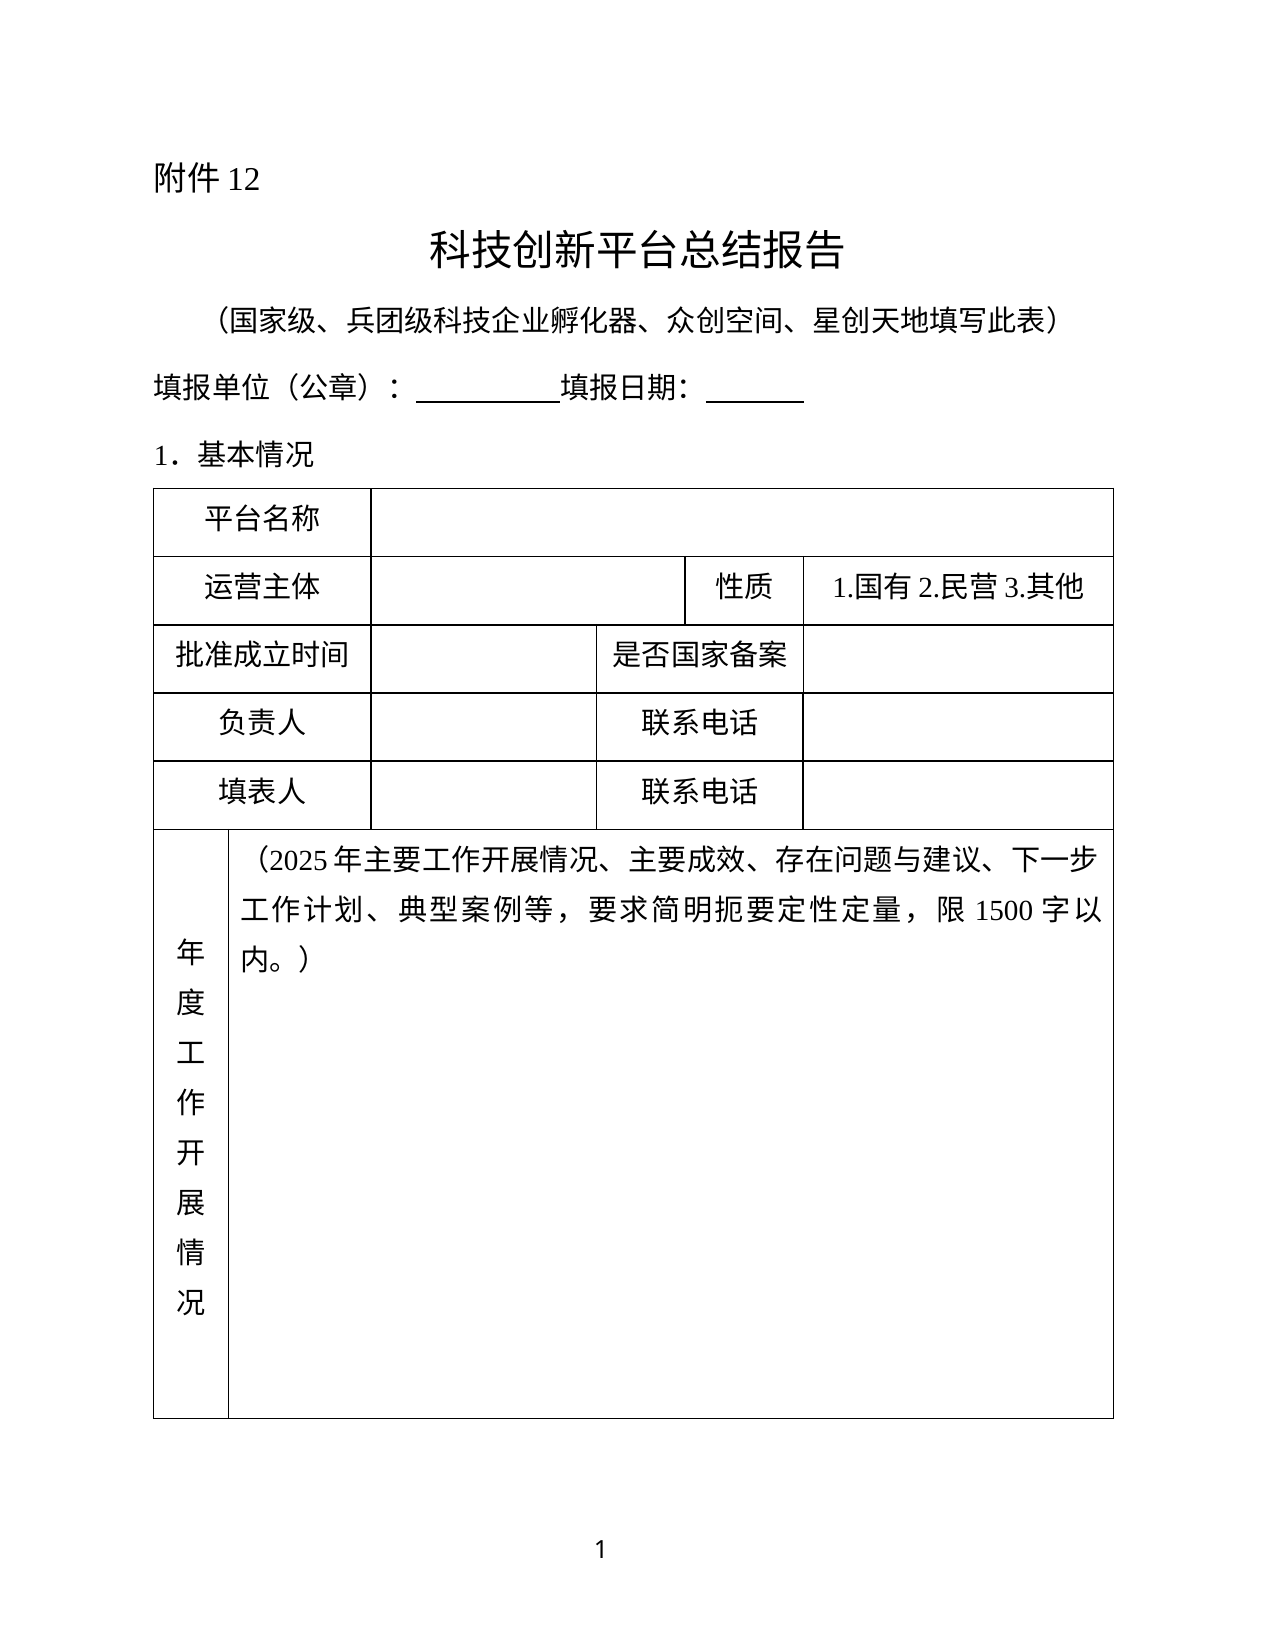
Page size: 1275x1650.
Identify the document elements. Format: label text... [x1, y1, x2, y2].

text 附件12 [153, 150, 1121, 200]
table_cell 联系电话 [597, 762, 802, 829]
table_cell 年 度 工作开展情况 [154, 830, 228, 1417]
table_cell 负责人 [154, 694, 370, 760]
table_cell [372, 626, 596, 692]
table_cell 1.国有2.民营3.其他 [804, 557, 1113, 624]
table_cell [372, 762, 596, 829]
table_cell [372, 557, 684, 624]
table_cell （2025年主要工作开展情况、主要成效、存在问题与建议、下一步工作计划、典型案例等，要求简明扼要定性定量，限1500字以内。） [229, 830, 1113, 1417]
table_cell 批准成立时间 [154, 626, 370, 692]
text 科技创新平台总结报告 [153, 225, 1121, 275]
table_cell 运营主体 [154, 557, 370, 624]
table_cell [804, 626, 1113, 692]
table_header 平台名称 [154, 489, 370, 556]
text 1．基本情况 [153, 425, 1121, 475]
text 填报单位（公章）： 填报日期： [153, 358, 1121, 408]
table_cell 性质 [686, 557, 803, 624]
table_header [372, 489, 1113, 556]
text （国家级、兵团级科技企业孵化器、众创空间、星创天地填写此表） [153, 292, 1121, 342]
table_cell 填表人 [154, 762, 370, 829]
table_cell [372, 694, 596, 760]
table_cell [804, 762, 1113, 829]
table_cell 联系电话 [597, 694, 802, 760]
table_cell 是否国家备案 [597, 626, 803, 692]
table_cell [804, 694, 1113, 760]
